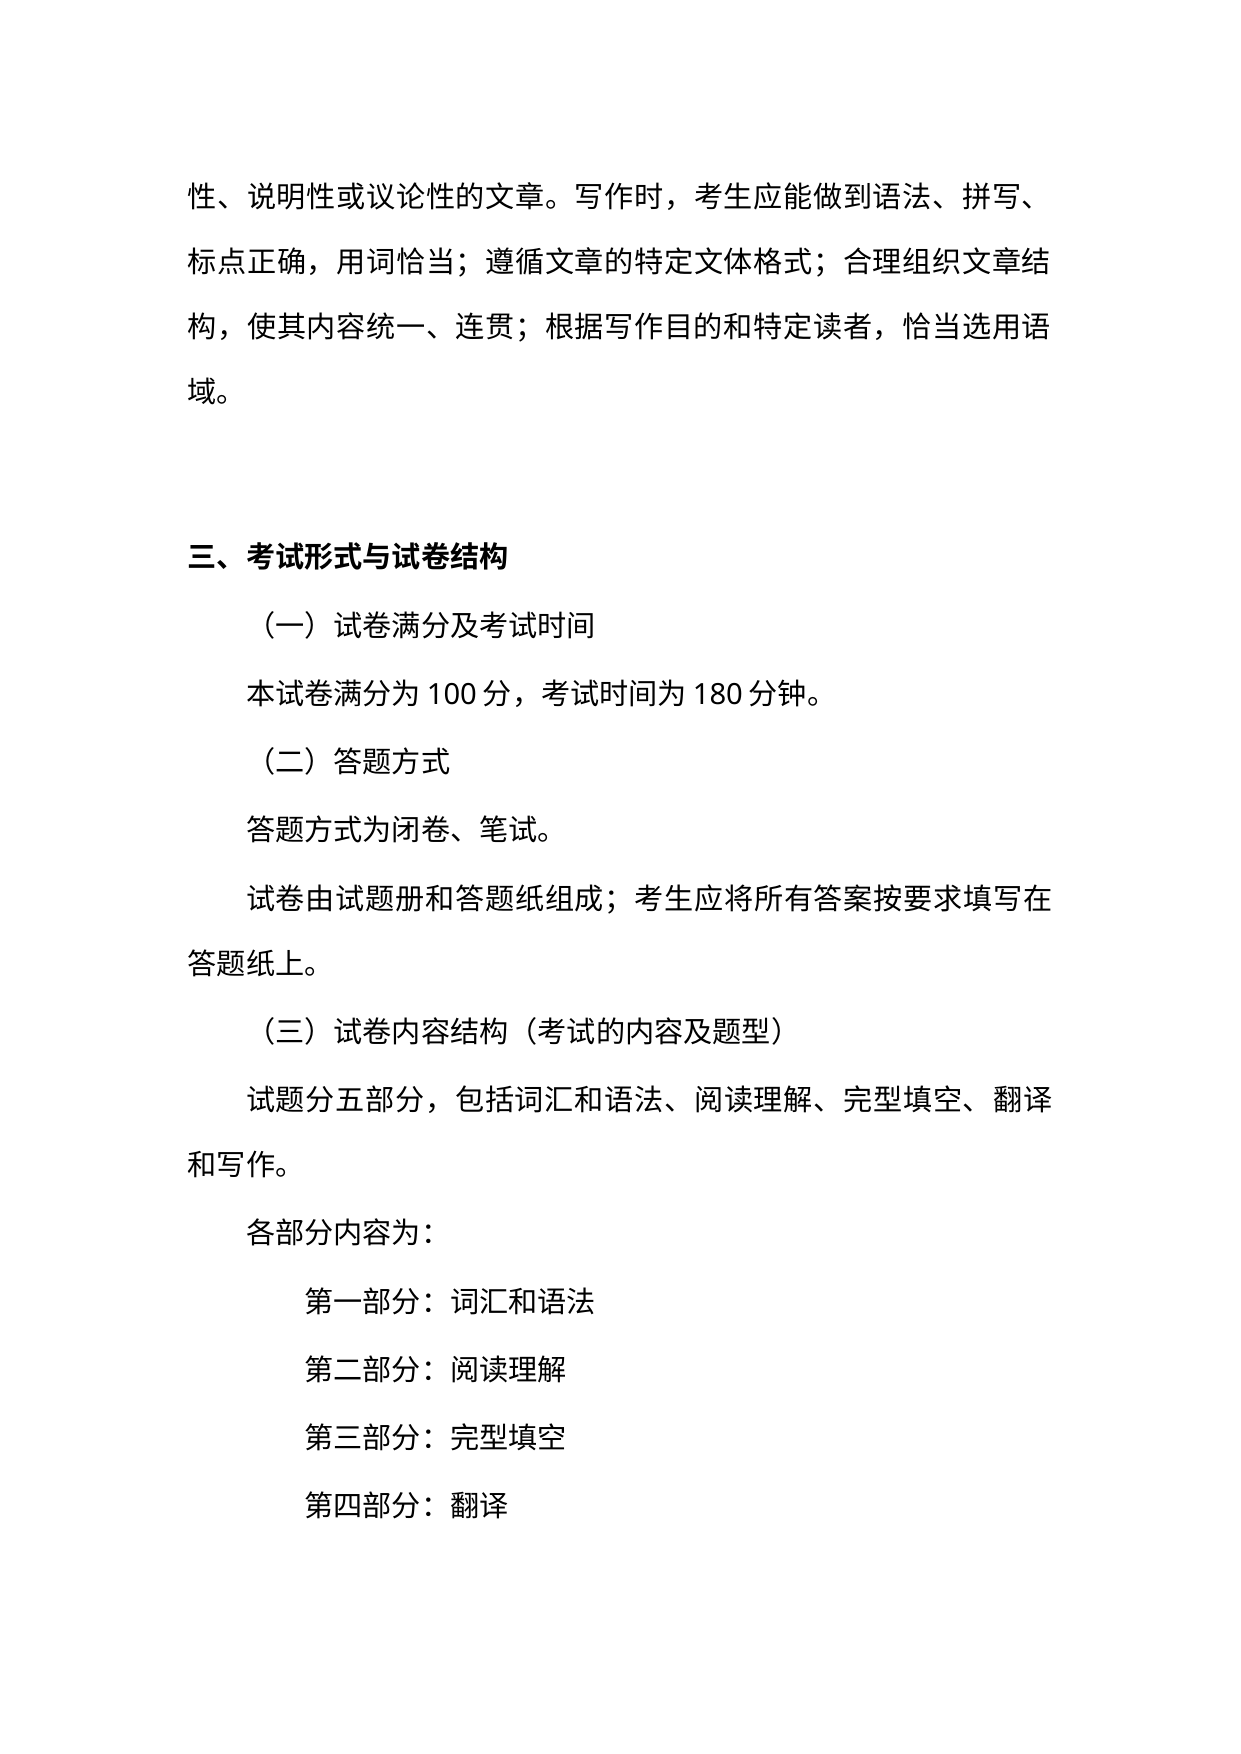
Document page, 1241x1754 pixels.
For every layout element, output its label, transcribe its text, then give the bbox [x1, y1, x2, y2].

list 第三部分：完型填空 [187, 1403, 1053, 1468]
list 第四部分：翻译 [187, 1471, 1053, 1536]
list 本试卷满分为100分，考试时间为180分钟。 [187, 659, 1053, 724]
list 三、考试形式与试卷结构 [187, 523, 1053, 588]
list （一）试卷满分及考试时间 [187, 591, 1053, 656]
list 答题方式为闭卷、笔试。 [187, 796, 1053, 861]
list 试题分五部分，包括词汇和语法、阅读理解、完型填空、翻译和写作。 [187, 1065, 1053, 1195]
list （二）答题方式 [187, 727, 1053, 792]
list 第一部分：词汇和语法 [187, 1267, 1053, 1332]
list （三）试卷内容结构（考试的内容及题型） [187, 997, 1053, 1062]
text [187, 162, 1053, 422]
list 各部分内容为： [187, 1198, 1053, 1263]
list 试卷由试题册和答题纸组成；考生应将所有答案按要求填写在答题纸上。 [187, 864, 1053, 994]
list 第二部分：阅读理解 [187, 1335, 1053, 1400]
